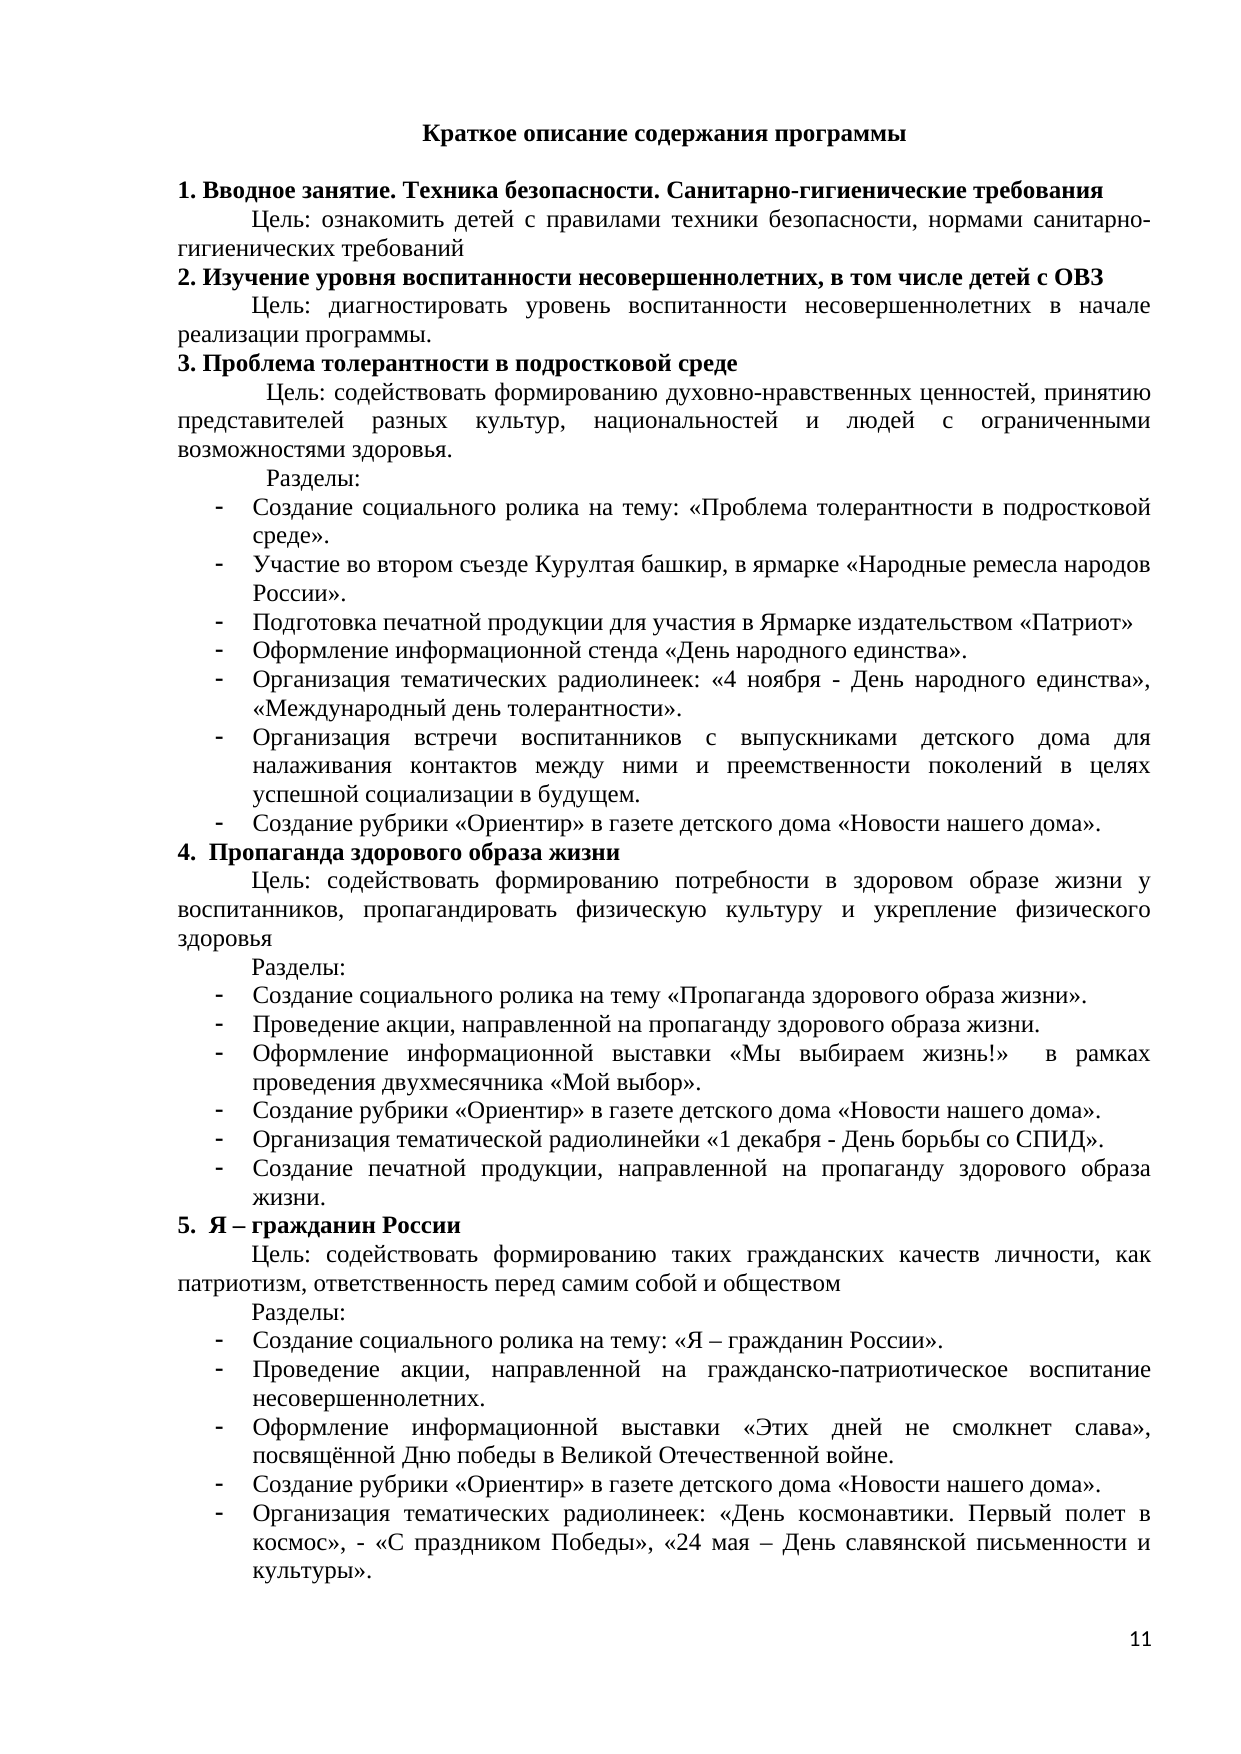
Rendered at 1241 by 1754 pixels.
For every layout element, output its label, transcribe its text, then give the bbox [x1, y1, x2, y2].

list Создание социального ролика на тему: «Я – гражданин России». [215, 1326, 1152, 1354]
text Разделы: [192, 463, 1152, 492]
text 5. Я – гражданин России [177, 1211, 1152, 1239]
list Создание рубрики «Ориентир» в газете детского дома «Новости нашего дома». [215, 1469, 1152, 1498]
text 2. Изучение уровня воспитанности несовершеннолетних, в том числе детей с ОВЗ [177, 262, 1152, 291]
list Организация тематических радиолинеек: «День космонавтики. Первый полет в космос», - «С праздником Победы», «24 мая – День славянской письменности и культуры». [215, 1498, 1152, 1584]
list Организация встречи воспитанников с выпускниками детского дома для налаживания контактов между ними и преемственности поколений в целях успешной социализации в будущем. [215, 722, 1152, 808]
text Разделы: [177, 952, 1152, 981]
list Подготовка печатной продукции для участия в Ярмарке издательством «Патриот» [215, 607, 1152, 636]
list Организация тематической радиолинейки «1 декабря - День борьбы со СПИД». [215, 1124, 1152, 1153]
list Оформление информационной стенда «День народного единства». [215, 636, 1152, 664]
text Разделы: [177, 1297, 1152, 1326]
list Проведение акции, направленной на гражданско-патриотическое воспитание несовершеннолетних. [215, 1354, 1152, 1412]
list Участие во втором съезде Курултая башкир, в ярмарке «Народные ремесла народов России». [215, 549, 1152, 607]
text Цель: ознакомить детей с правилами техники безопасности, нормами санитарно-гигиенических требований [177, 204, 1152, 262]
text 4. Пропаганда здорового образа жизни [177, 837, 1152, 866]
list Оформление информационной выставки «Этих дней не смолкнет слава», посвящённой Дню победы в Великой Отечественной войне. [215, 1412, 1152, 1469]
text Цель: содействовать формированию духовно-нравственных ценностей, принятию представителей разных культур, национальностей и людей с ограниченными возможностями здоровья. [177, 377, 1152, 463]
list Цель: содействовать формированию таких гражданских качеств личности, как патриотизм, ответственность перед самим собой и обществом [177, 1239, 1152, 1297]
list Создание социального ролика на тему «Пропаганда здорового образа жизни». [215, 981, 1152, 1009]
list Цель: содействовать формированию потребности в здоровом образе жизни у воспитанников, пропагандировать физическую культуру и укрепление физического здоровья [177, 866, 1152, 952]
list Организация тематических радиолинеек: «4 ноября - День народного единства», «Международный день толерантности». [215, 664, 1152, 722]
list Создание социального ролика на тему: «Проблема толерантности в подростковой среде». [215, 492, 1152, 549]
list Проведение акции, направленной на пропаганду здорового образа жизни. [215, 1009, 1152, 1038]
text 1. Вводное занятие. Техника безопасности. Санитарно-гигиенические требования [177, 176, 1152, 204]
list Оформление информационной выставки «Мы выбираем жизнь!» в рамках проведения двухмесячника «Мой выбор». [215, 1038, 1152, 1096]
list Создание рубрики «Ориентир» в газете детского дома «Новости нашего дома». [215, 1096, 1152, 1124]
text Краткое описание содержания программы [177, 118, 1152, 147]
list Создание печатной продукции, направленной на пропаганду здорового образа жизни. [215, 1153, 1152, 1211]
text Цель: диагностировать уровень воспитанности несовершеннолетних в начале реализации программы. [177, 291, 1152, 348]
text 3. Проблема толерантности в подростковой среде [177, 348, 1152, 377]
list Создание рубрики «Ориентир» в газете детского дома «Новости нашего дома». [215, 808, 1152, 837]
